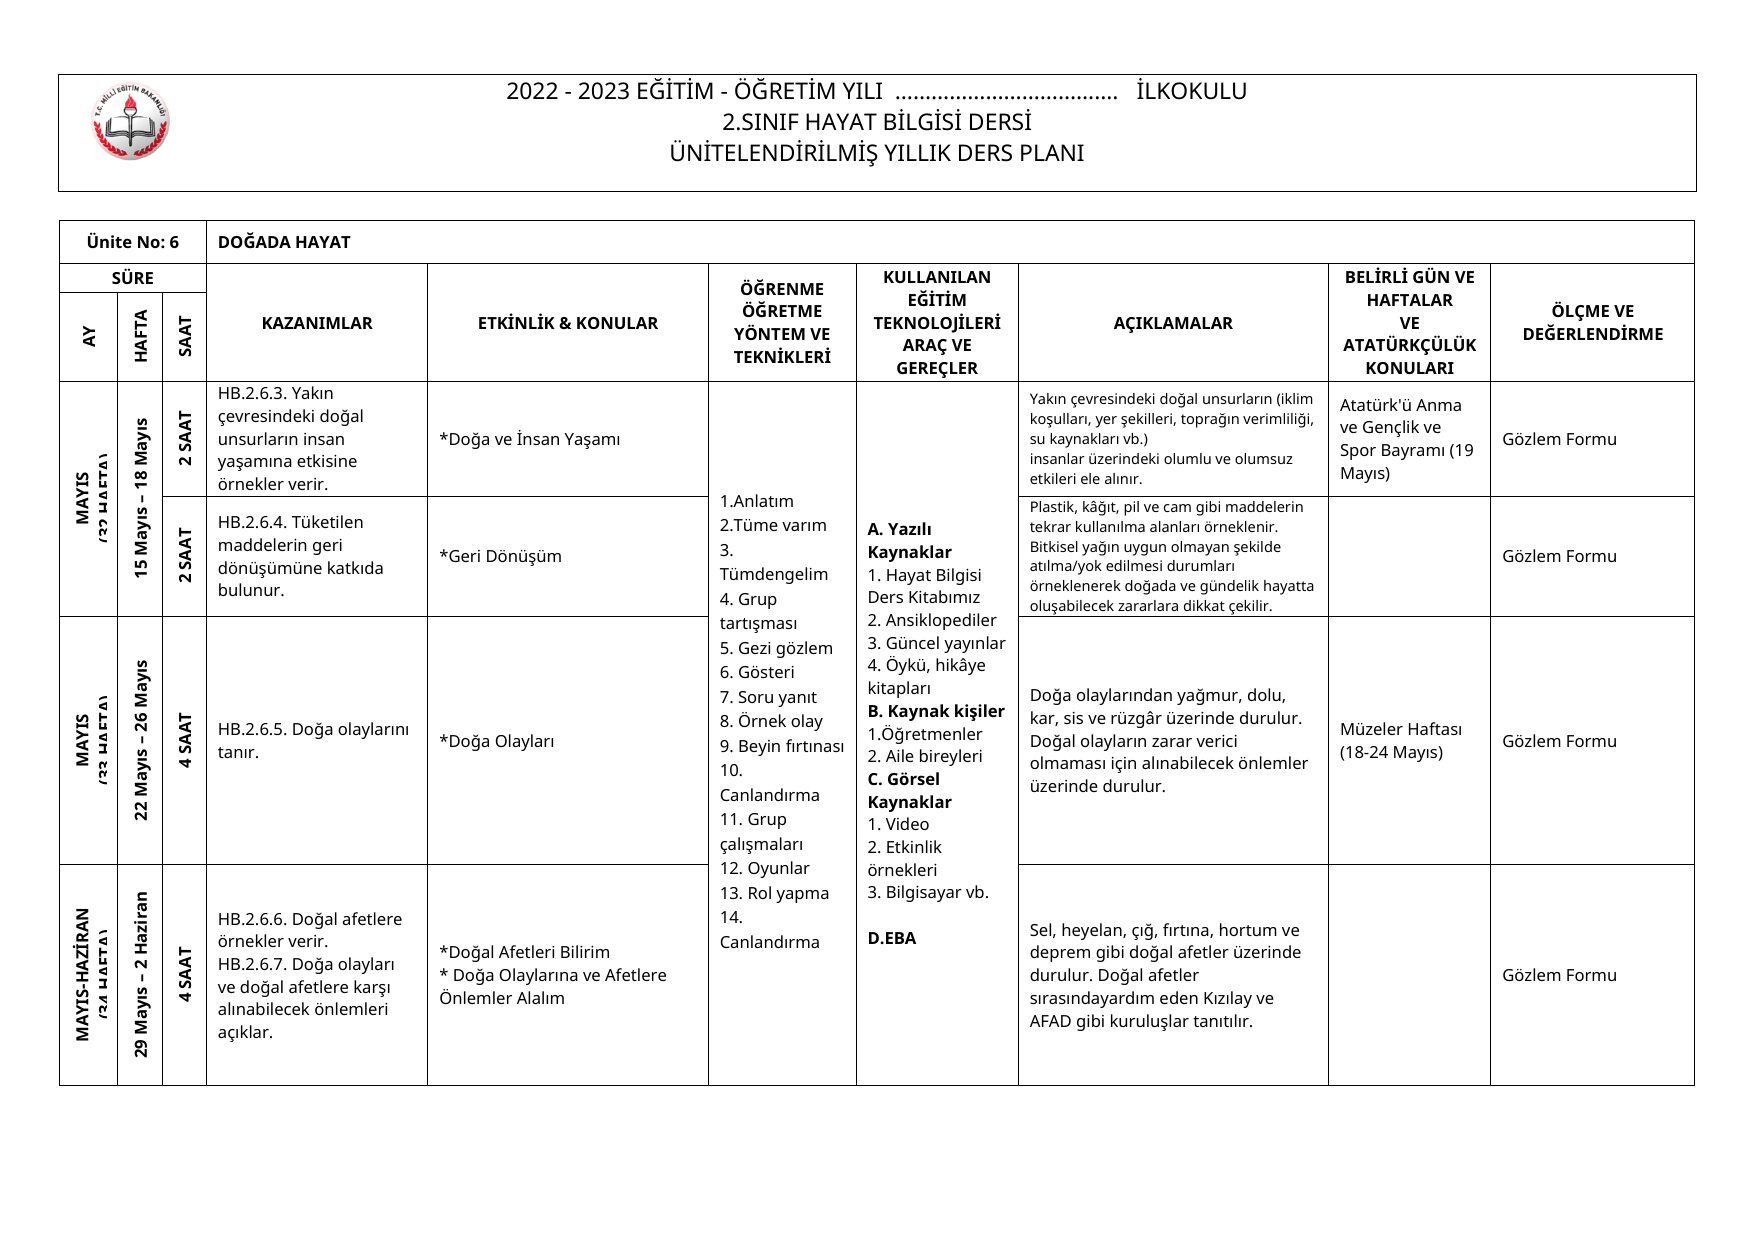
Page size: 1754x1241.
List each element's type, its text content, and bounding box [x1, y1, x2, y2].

table_cell Sel, heyelan, çığ, fırtına, hortum ve deprem gibi doğal afetler üzerinde durulur. Doğal afetler sırasındayardım eden Kızılay ve AFAD gibi kuruluşlar tanıtılır. [1019, 865, 1328, 1085]
table_cell ÖLÇME VE DEĞERLENDİRME [1491, 264, 1694, 381]
table_cell 1.Anlatım 2.Tüme varım 3. Tümdengelim 4. Grup tartışması 5. Gezi gözlem 6. Gösteri 7. Soru yanıt 8. Örnek olay 9. Beyin fırtınası 10. Canlandırma 11. Grup çalışmaları 12. Oyunlar 13. Rol yapma 14. Canlandırma [709, 382, 856, 1085]
table_cell HB.2.6.5. Doğa olaylarını tanır. [207, 617, 427, 864]
table_cell 2 SAAT [163, 382, 206, 496]
table_cell KULLANILAN EĞİTİM TEKNOLOJİLERİ ARAÇ VE GEREÇLER [857, 264, 1018, 381]
table_cell MAYIS-HAZİRAN (34.HAFTA) [60, 865, 117, 1085]
table_cell HB.2.6.4. Tüketilen maddelerin geri dönüşümüne katkıda bulunur. [207, 497, 427, 616]
table_cell SÜRE [60, 264, 206, 292]
table_cell Plastik, kâğıt, pil ve cam gibi maddelerin tekrar kullanılma alanları örneklenir. Bitkisel yağın uygun olmayan şekilde atılma/yok edilmesi durumları örneklenerek doğada ve gündelik hayatta oluşabilecek zararlara dikkat çekilir. [1019, 497, 1328, 616]
table_cell *Doğa ve İnsan Yaşamı [428, 382, 708, 496]
picture [85, 77, 175, 167]
table_cell Gözlem Formu [1491, 382, 1694, 496]
table_cell [1329, 865, 1490, 1085]
table_cell AY [60, 293, 117, 381]
table_cell SAAT [163, 293, 206, 381]
table_cell A. Yazılı Kaynaklar 1. Hayat Bilgisi Ders Kitabımız 2. Ansiklopediler 3. Güncel yayınlar 4. Öykü, hikâye kitapları B. Kaynak kişiler 1.Öğretmenler 2. Aile bireyleri C. Görsel Kaynaklar 1. Video 2. Etkinlik örnekleri 3. Bilgisayar vb. D.EBA [857, 382, 1018, 1085]
table_cell HAFTA [118, 293, 162, 381]
table_cell 4 SAAT [163, 865, 206, 1085]
table_header Ünite No: 6 [60, 221, 206, 263]
table_cell BELİRLİ GÜN VE HAFTALAR VE ATATÜRKÇÜLÜK KONULARI [1329, 264, 1490, 381]
table_cell HB.2.6.3. Yakın çevresindeki doğal unsurların insan yaşamına etkisine örnekler verir. [207, 382, 427, 496]
table_cell Gözlem Formu [1491, 865, 1694, 1085]
table_cell 29 Mayıs – 2 Haziran [118, 865, 162, 1085]
table_cell *Doğal Afetleri Bilirim * Doğa Olaylarına ve Afetlere Önlemler Alalım [428, 865, 708, 1085]
table_cell Doğa olaylarından yağmur, dolu, kar, sis ve rüzgâr üzerinde durulur. Doğal olayların zarar verici olmaması için alınabilecek önlemler üzerinde durulur. [1019, 617, 1328, 864]
table_cell Gözlem Formu [1491, 497, 1694, 616]
table_cell Müzeler Haftası (18-24 Mayıs) [1329, 617, 1490, 864]
table_cell Gözlem Formu [1491, 617, 1694, 864]
table_cell Atatürk'ü Anma ve Gençlik ve Spor Bayramı (19 Mayıs) [1329, 382, 1490, 496]
table_cell *Doğa Olayları [428, 617, 708, 864]
table_cell ETKİNLİK & KONULAR [428, 264, 708, 381]
table_cell 4 SAAT [163, 617, 206, 864]
table_cell AÇIKLAMALAR [1019, 264, 1328, 381]
table_cell 2 SAAT [163, 497, 206, 616]
table_cell Yakın çevresindeki doğal unsurların (iklim koşulları, yer şekilleri, toprağın verimliliği, su kaynakları vb.) insanlar üzerindeki olumlu ve olumsuz etkileri ele alınır. [1019, 382, 1328, 496]
table_cell 22 Mayıs – 26 Mayıs [118, 617, 162, 864]
table_cell MAYIS (33.HAFTA) [60, 617, 117, 864]
table_cell KAZANIMLAR [207, 264, 427, 381]
table_cell [1329, 497, 1490, 616]
table_cell HB.2.6.6. Doğal afetlere örnekler verir. HB.2.6.7. Doğa olayları ve doğal afetlere karşı alınabilecek önlemleri açıklar. [207, 865, 427, 1085]
table_cell ÖĞRENME ÖĞRETME YÖNTEM VE TEKNİKLERİ [709, 264, 856, 381]
table_cell 15 Mayıs – 18 Mayıs [118, 382, 162, 616]
table_cell *Geri Dönüşüm [428, 497, 708, 616]
table_cell MAYIS (32.HAFTA) [60, 382, 117, 616]
table_header DOĞADA HAYAT [207, 221, 1694, 263]
